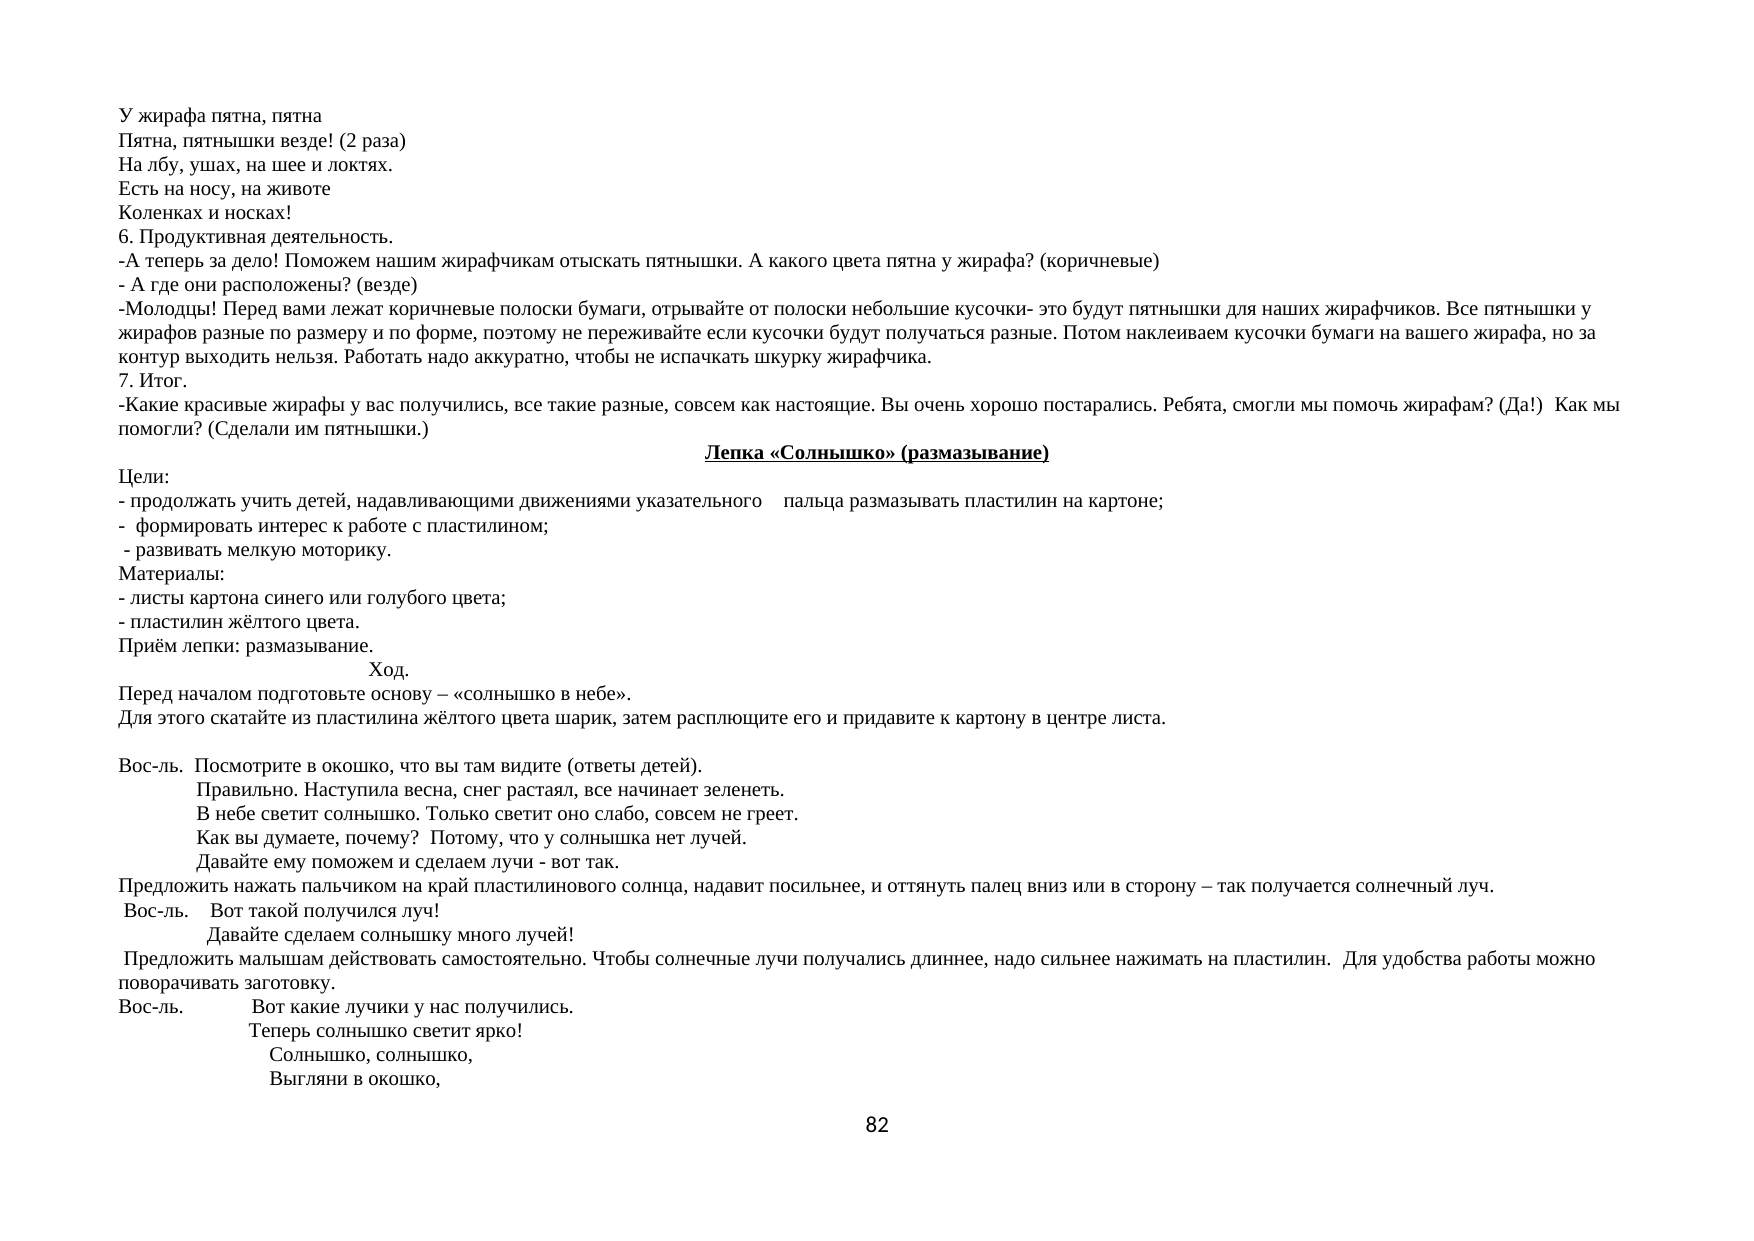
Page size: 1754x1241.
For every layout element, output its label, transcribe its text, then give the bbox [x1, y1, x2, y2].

text Для этого скатайте из пластилина жёлтого цвета шарик, затем расплющите его и придавите к картону в центре листа. [118, 705, 1636, 729]
text Ход. [118, 657, 1636, 681]
text Давайте ему поможем и сделаем лучи - вот так. [118, 849, 1636, 873]
text Вос-ль. Посмотрите в окошко, что вы там видите (ответы детей). [118, 753, 1636, 777]
text Приём лепки: размазывание. [118, 633, 1636, 657]
text В небе светит солнышко. Только светит оно слабо, совсем не греет. [118, 801, 1636, 825]
text - листы картона синего или голубого цвета; [118, 585, 1636, 609]
text Предложить нажать пальчиком на край пластилинового солнца, надавит посильнее, и оттянуть палец вниз или в сторону – так получается солнечный луч. [118, 873, 1636, 897]
text -Какие красивые жирафы у вас получились, все такие разные, совсем как настоящие. Вы очень хорошо постарались. Ребята, смогли мы помочь жирафам? (Да!) Как мы помогли? (Сделали им пятнышки.) [118, 392, 1636, 440]
text - формировать интерес к работе с пластилином; [118, 512, 1636, 537]
text Есть на носу, на животе [118, 176, 1636, 200]
text Как вы думаете, почему? Потому, что у солнышка нет лучей. [118, 825, 1636, 849]
text Лепка «Солнышко» (размазывание) [118, 440, 1636, 464]
text Цели: [118, 464, 1636, 488]
text Пятна, пятнышки везде! (2 раза) [118, 127, 1636, 152]
text - развивать мелкую моторику. [118, 537, 1636, 561]
text Теперь солнышко светит ярко! [118, 1018, 1636, 1042]
text Вос-ль. Вот какие лучики у нас получились. [118, 994, 1636, 1018]
text - А где они расположены? (везде) [118, 272, 1636, 296]
text Давайте сделаем солнышку много лучей! [118, 922, 1636, 946]
text 7. Итог. [118, 368, 1636, 392]
text Выгляни в окошко, [118, 1066, 1636, 1090]
text У жирафа пятна, пятна [118, 103, 1636, 127]
text - продолжать учить детей, надавливающими движениями указательного пальца размазывать пластилин на картоне; [118, 488, 1636, 512]
text - пластилин жёлтого цвета. [118, 609, 1636, 633]
text -Молодцы! Перед вами лежат коричневые полоски бумаги, отрывайте от полоски небольшие кусочки- это будут пятнышки для наших жирафчиков. Все пятнышки у жирафов разные по размеру и по форме, поэтому не переживайте если кусочки будут получаться разные. Потом наклеиваем кусочки бумаги на вашего жирафа, но за контур выходить нельзя. Работать надо аккуратно, чтобы не испачкать шкурку жирафчика. [118, 296, 1636, 368]
text Вос-ль. Вот такой получился луч! [118, 897, 1636, 922]
text Предложить малышам действовать самостоятельно. Чтобы солнечные лучи получались длиннее, надо сильнее нажимать на пластилин. Для удобства работы можно поворачивать заготовку. [118, 946, 1636, 994]
text Правильно. Наступила весна, снег растаял, все начинает зеленеть. [118, 777, 1636, 801]
text Материалы: [118, 561, 1636, 585]
text Перед началом подготовьте основу – «солнышко в небе». [118, 681, 1636, 705]
text На лбу, ушах, на шее и локтях. [118, 152, 1636, 176]
text Коленках и носках! [118, 200, 1636, 224]
text -А теперь за дело! Поможем нашим жирафчикам отыскать пятнышки. А какого цвета пятна у жирафа? (коричневые) [118, 248, 1636, 272]
text 6. Продуктивная деятельность. [118, 224, 1636, 248]
text Солнышко, солнышко, [118, 1042, 1636, 1066]
